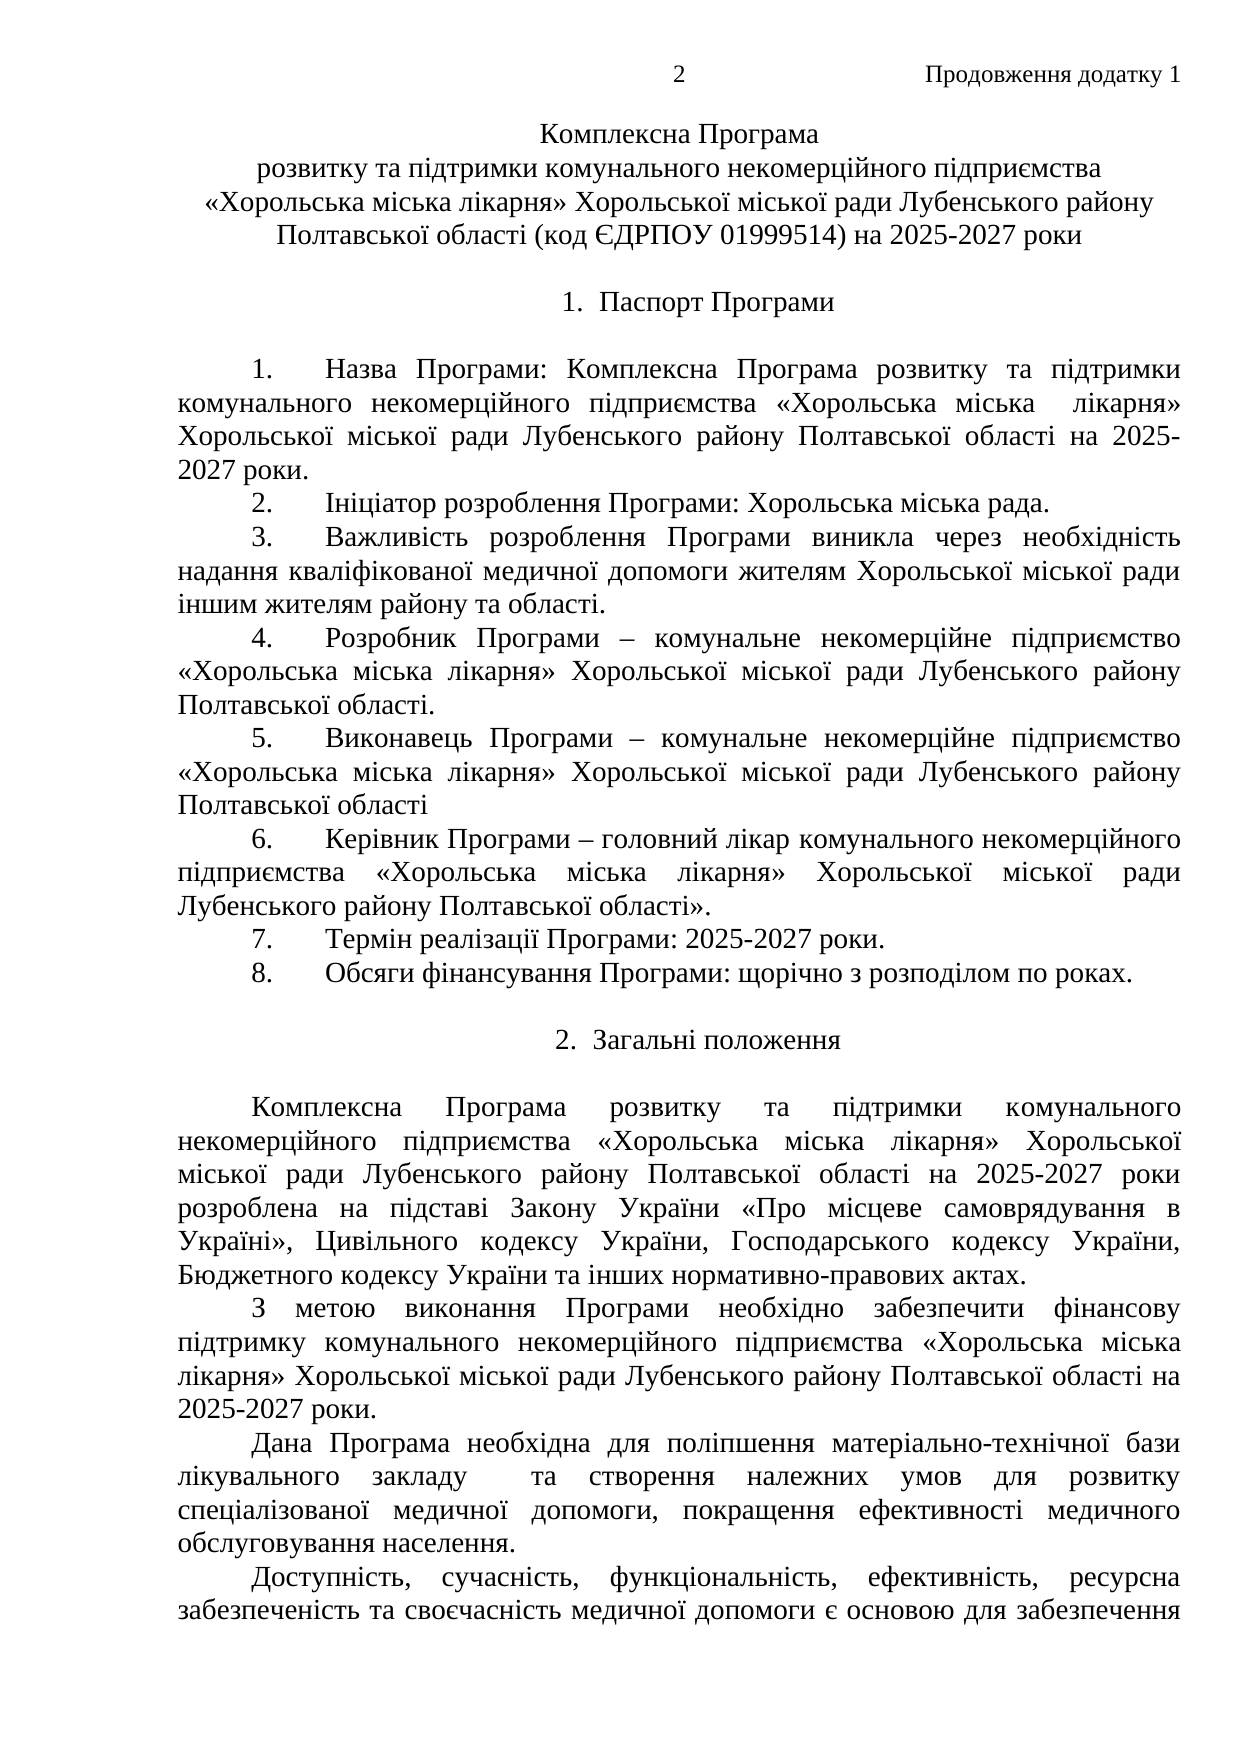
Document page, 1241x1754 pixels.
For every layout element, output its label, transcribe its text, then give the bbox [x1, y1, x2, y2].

text Дана Програма необхідна для поліпшення матеріально-технічної бази лікувального закладу та створення належних умов для розвитку спеціалізованої медичної допомоги, покращення ефективності медичного обслуговування населення. [177, 1425, 1181, 1559]
list Важливість розроблення Програми виникла через необхідність надання кваліфікованої медичної допомоги жителям Хорольської міської ради іншим жителям району та області. [177, 519, 1181, 620]
list Обсяги фінансування Програми: щорічно з розподілом по роках. [177, 955, 1181, 989]
list Керівник Програми – головний лікар комунального некомерційного підприємства «Хорольська міська лікарня» Хорольської міської ради Лубенського району Полтавської області». [177, 821, 1181, 922]
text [177, 1559, 1181, 1626]
list Термін реалізації Програми: 2025-2027 роки. [177, 922, 1181, 955]
list Загальні положення [215, 1022, 1181, 1056]
list Ініціатор розроблення Програми: Хорольська міська рада. [177, 486, 1181, 519]
list Назва Програми: Комплексна Програма розвитку та підтримки комунального некомерційного підприємства «Хорольська міська лікарня» Хорольської міської ради Лубенського району Полтавської області на 2025-2027 роки. [177, 351, 1181, 486]
list Виконавець Програми – комунальне некомерційне підприємство «Хорольська міська лікарня» Хорольської міської ради Лубенського району Полтавської області [177, 720, 1181, 821]
text З метою виконання Програми необхідно забезпечити фінансову підтримку комунального некомерційного підприємства «Хорольська міська лікарня» Хорольської міської ради Лубенського району Полтавської області на 2025-2027 роки. [177, 1291, 1181, 1425]
text розвитку та підтримки комунального некомерційного підприємства «Хорольська міська лікарня» Хорольської міської ради Лубенського району Полтавської області (код ЄДРПОУ 01999514) на 2025-2027 роки [177, 150, 1181, 251]
list Розробник Програми – комунальне некомерційне підприємство «Хорольська міська лікарня» Хорольської міської ради Лубенського району Полтавської області. [177, 620, 1181, 720]
list Паспорт Програми [215, 284, 1181, 318]
text Комплексна Програма розвитку та підтримки комунального некомерційного підприємства «Хорольська міська лікарня» Хорольської міської ради Лубенського району Полтавської області на 2025-2027 роки розроблена на підставі Закону України «Про місцеве самоврядування в Україні», Цивільного кодексу України, Господарського кодексу України, Бюджетного кодексу України та інших нормативно-правових актах. [177, 1089, 1181, 1291]
text Комплексна Програма [177, 117, 1181, 150]
